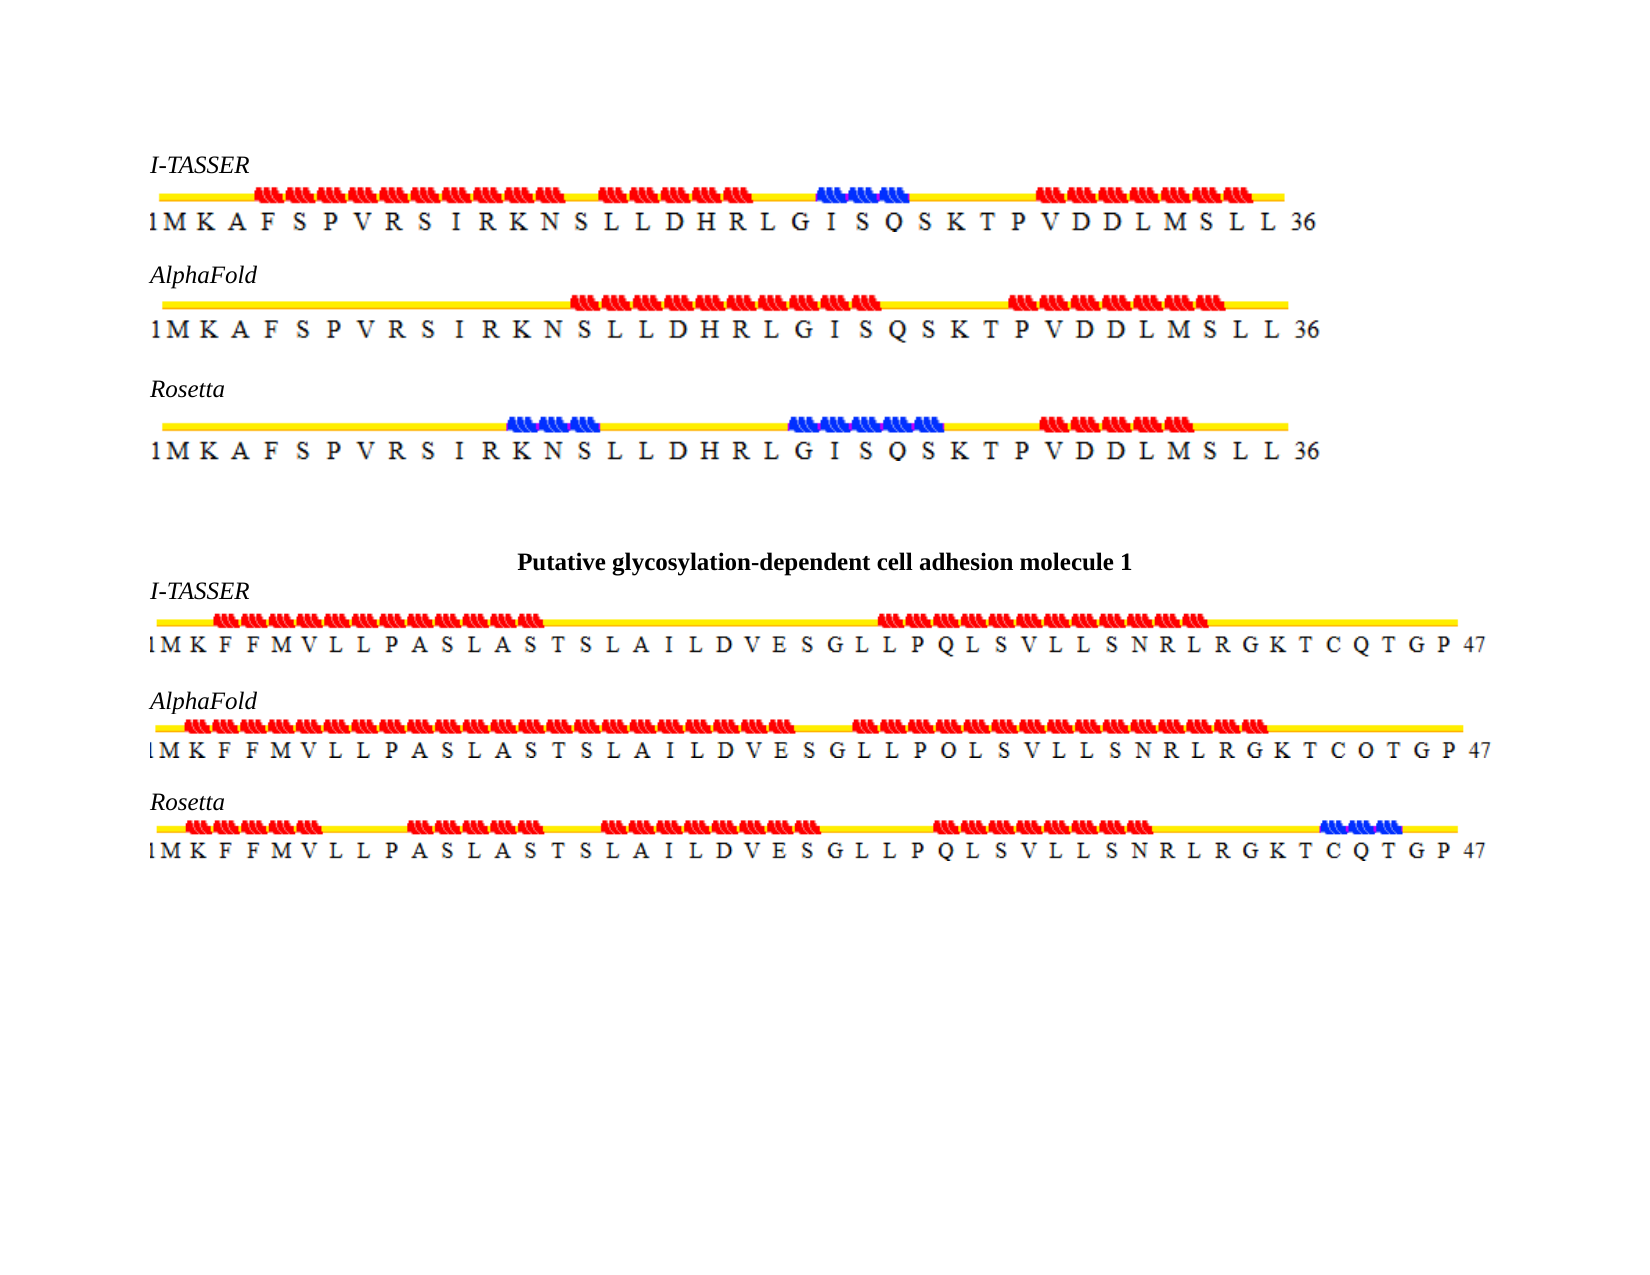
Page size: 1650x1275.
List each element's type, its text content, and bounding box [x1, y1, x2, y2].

text AlphaFold [150, 686, 1500, 714]
picture [150, 289, 1348, 346]
picture [150, 604, 1500, 658]
picture [150, 403, 1337, 461]
picture [150, 178, 1338, 232]
text I-TASSER [150, 576, 1500, 604]
text Rosetta [150, 374, 1500, 403]
text Putative glycosylation-dependent cell adhesion molecule 1 [150, 547, 1500, 576]
text I-TASSER [150, 150, 1500, 179]
text Rosetta [150, 787, 1500, 815]
picture [150, 815, 1500, 861]
picture [150, 714, 1500, 758]
text AlphaFold [150, 261, 1500, 289]
